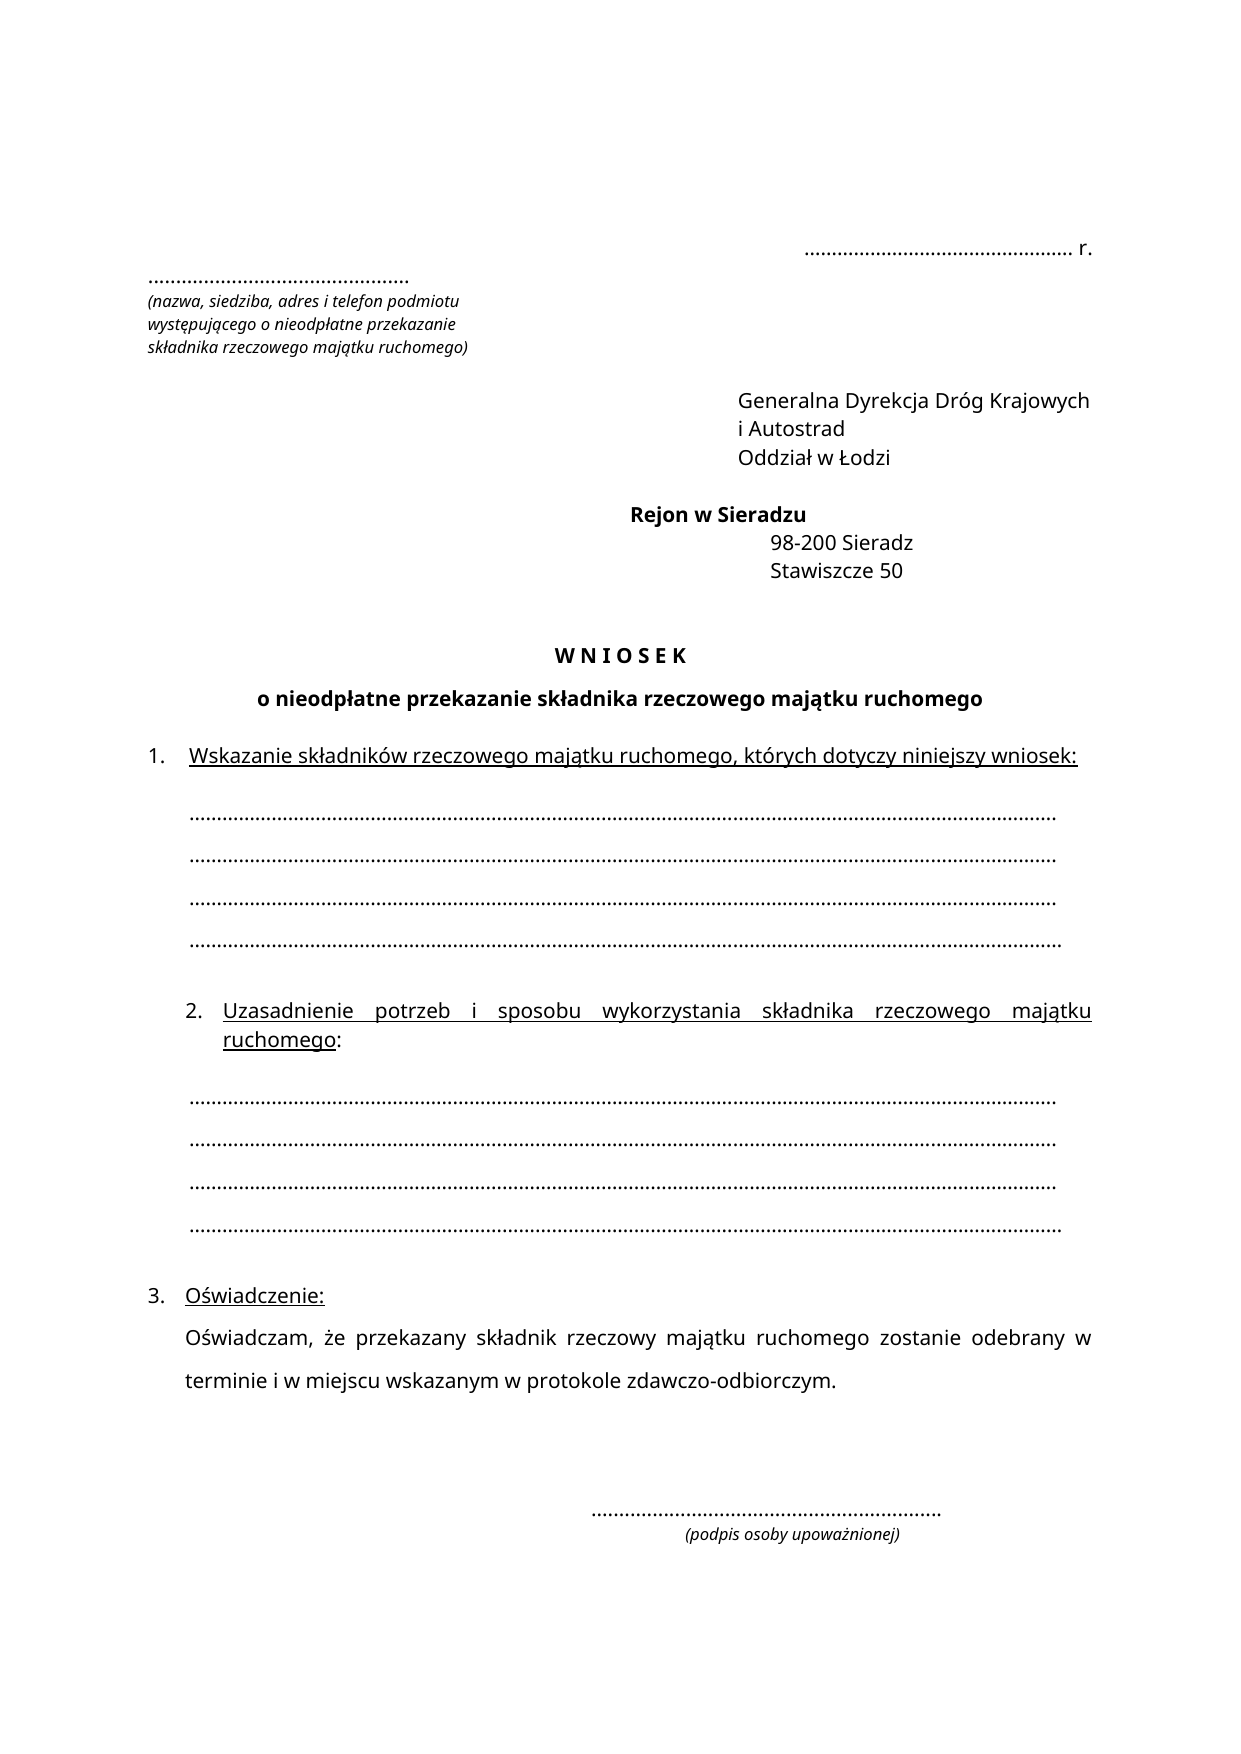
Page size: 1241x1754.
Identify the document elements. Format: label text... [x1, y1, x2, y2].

list Wskazanie składników rzeczowego majątku ruchomego, których dotyczy niniejszy wniosek: [148, 741, 1093, 769]
text (podpis osoby upoważnionej) [590, 1522, 1093, 1545]
text składnika rzeczowego majątku ruchomego) [148, 335, 1093, 358]
text ............................................................... [148, 1494, 1093, 1522]
text …………………………………………………………………………………………………………….……………………………. [189, 1167, 1093, 1196]
text …………………………………………………………………………………………………………………………………………… [189, 926, 1093, 954]
text W N I O S E K [148, 641, 1093, 670]
text ……………………………………………………………………………………………………………………….…………………. [189, 1082, 1093, 1110]
text …………………………………………. r. [148, 233, 1093, 261]
text 98-200 Sieradz [738, 528, 1093, 557]
text Oddział w Łodzi [738, 443, 1093, 471]
text ……………………………………………………………………………………………………………………………….…………. [189, 840, 1093, 869]
text ............................................... [148, 261, 1093, 290]
text Rejon w Sieradzu [148, 500, 1093, 528]
text ……………………………………………………………………………………………………………………….…………………. [189, 798, 1093, 826]
text …………………………………………………………………………………………………………………………………………… [189, 1210, 1093, 1238]
text …………………………………………………………………………………………………………….……………………………. [189, 883, 1093, 911]
text występującego o nieodpłatne przekazanie [148, 312, 1093, 335]
text Generalna Dyrekcja Dróg Krajowych i Autostrad [738, 386, 1093, 443]
text (nazwa, siedziba, adres i telefon podmiotu [148, 290, 1093, 312]
text o nieodpłatne przekazanie składnika rzeczowego majątku ruchomego [148, 684, 1093, 712]
list Oświadczenie: [148, 1281, 1093, 1309]
list Uzasadnienie potrzeb i sposobu wykorzystania składnika rzeczowego majątku ruchomego: [185, 997, 1093, 1053]
text ……………………………………………………………………………………………………………………………….…………. [189, 1124, 1093, 1153]
list Oświadczam, że przekazany składnik rzeczowy majątku ruchomego zostanie odebrany w terminie i w miejscu wskazanym w protokole zdawczo-odbiorczym. [185, 1323, 1093, 1394]
text Stawiszcze 50 [738, 557, 1093, 585]
